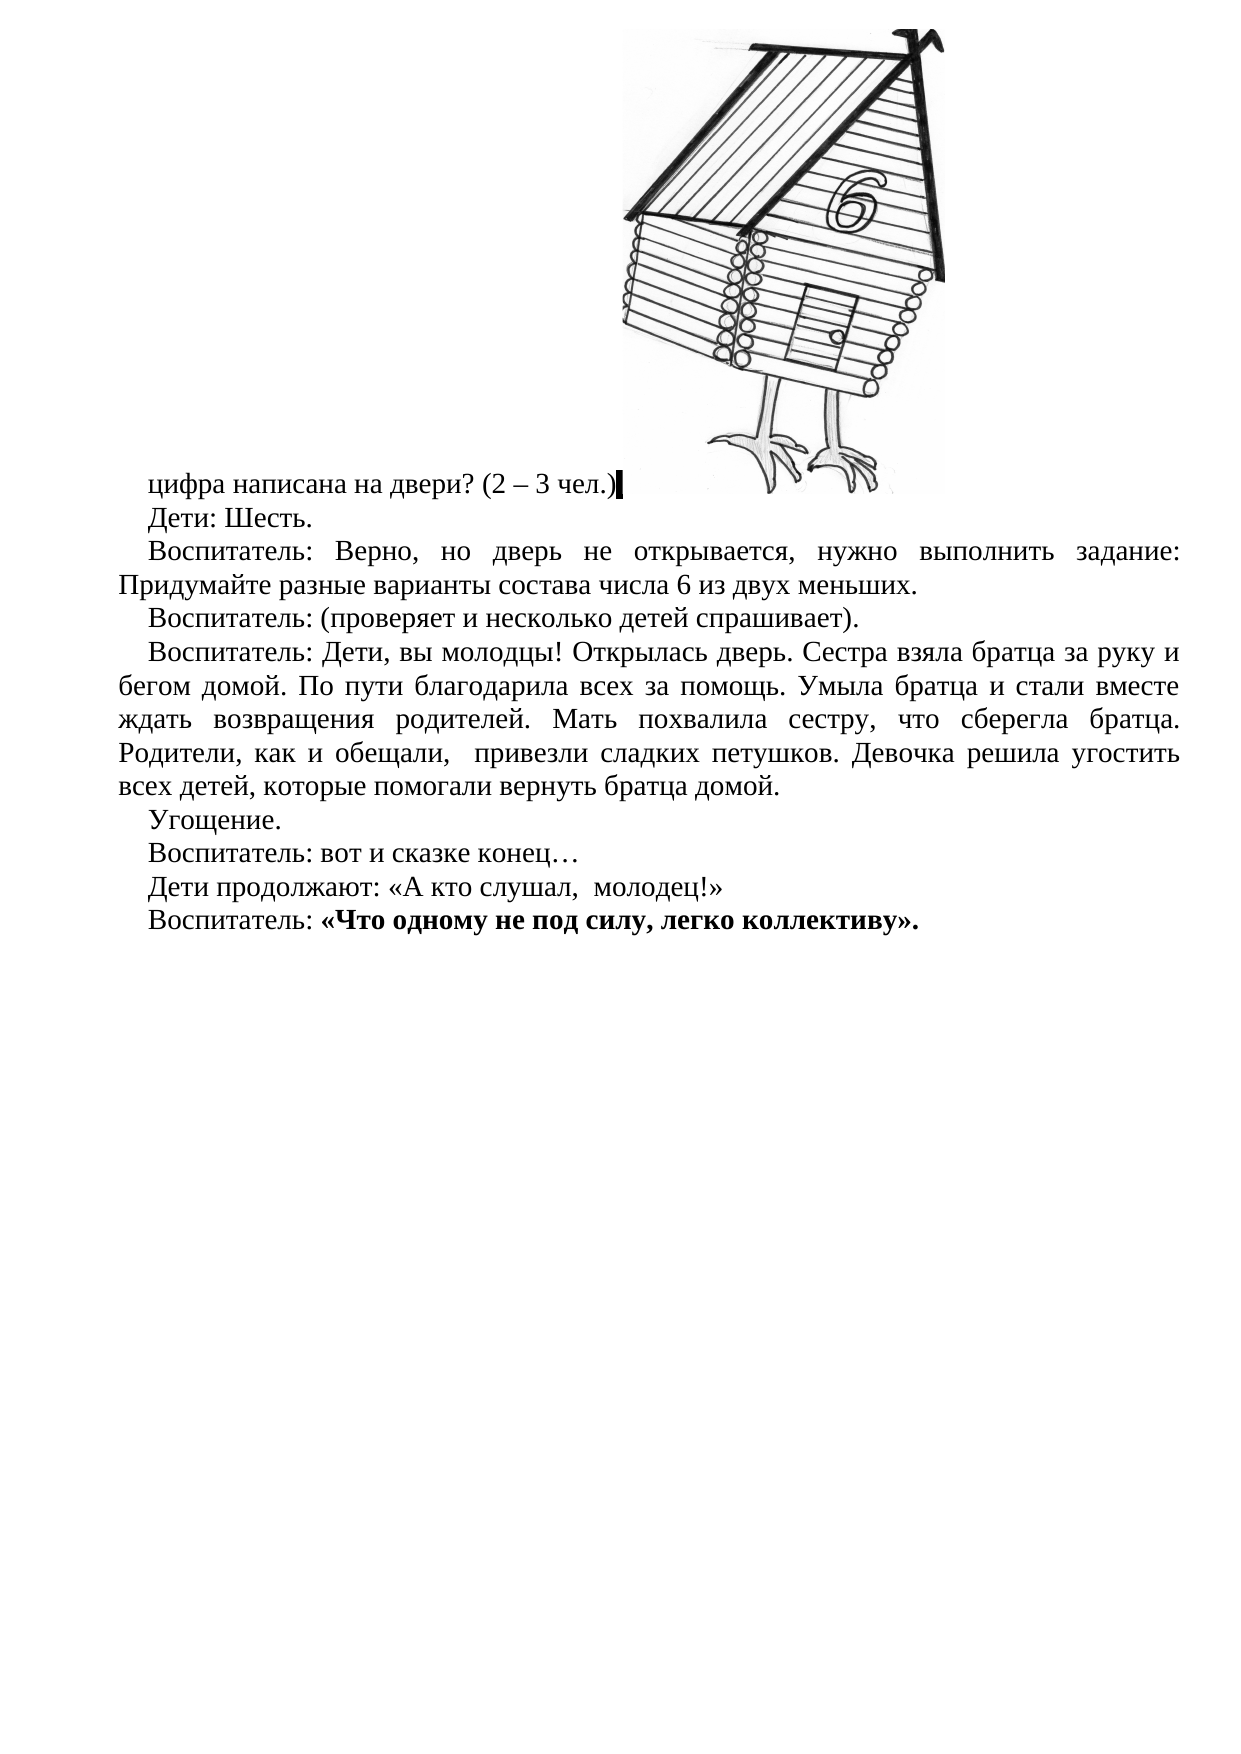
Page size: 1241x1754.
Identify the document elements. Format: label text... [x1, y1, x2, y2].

list Воспитатель: Верно, но дверь не открывается, нужно выполнить задание: Придумайте разные варианты состава числа 6 из двух меньших. [118, 533, 1181, 601]
list Дети продолжают: «А кто слушал, молодец!» [118, 869, 1181, 902]
list Воспитатель: вот и сказке конец… [118, 835, 1181, 869]
list Воспитатель: «Что одному не под силу, легко коллективу». [118, 902, 1181, 936]
list Воспитатель: Дети, вы молодцы! Открылась дверь. Сестра взяла братца за руку и бегом домой. По пути благодарила всех за помощь. Умыла братца и стали вместе ждать возвращения родителей. Мать похвалила сестру, что сберегла братца. Родители, как и обещали, привезли сладких петушков. Девочка решила угостить всех детей, которые помогали вернуть братца домой. [118, 634, 1181, 802]
list Воспитатель: (проверяет и несколько детей спрашивает). [118, 601, 1181, 634]
list Дети: Шесть. [118, 500, 1181, 533]
picture [622, 29, 945, 494]
list Угощение. [118, 802, 1181, 835]
